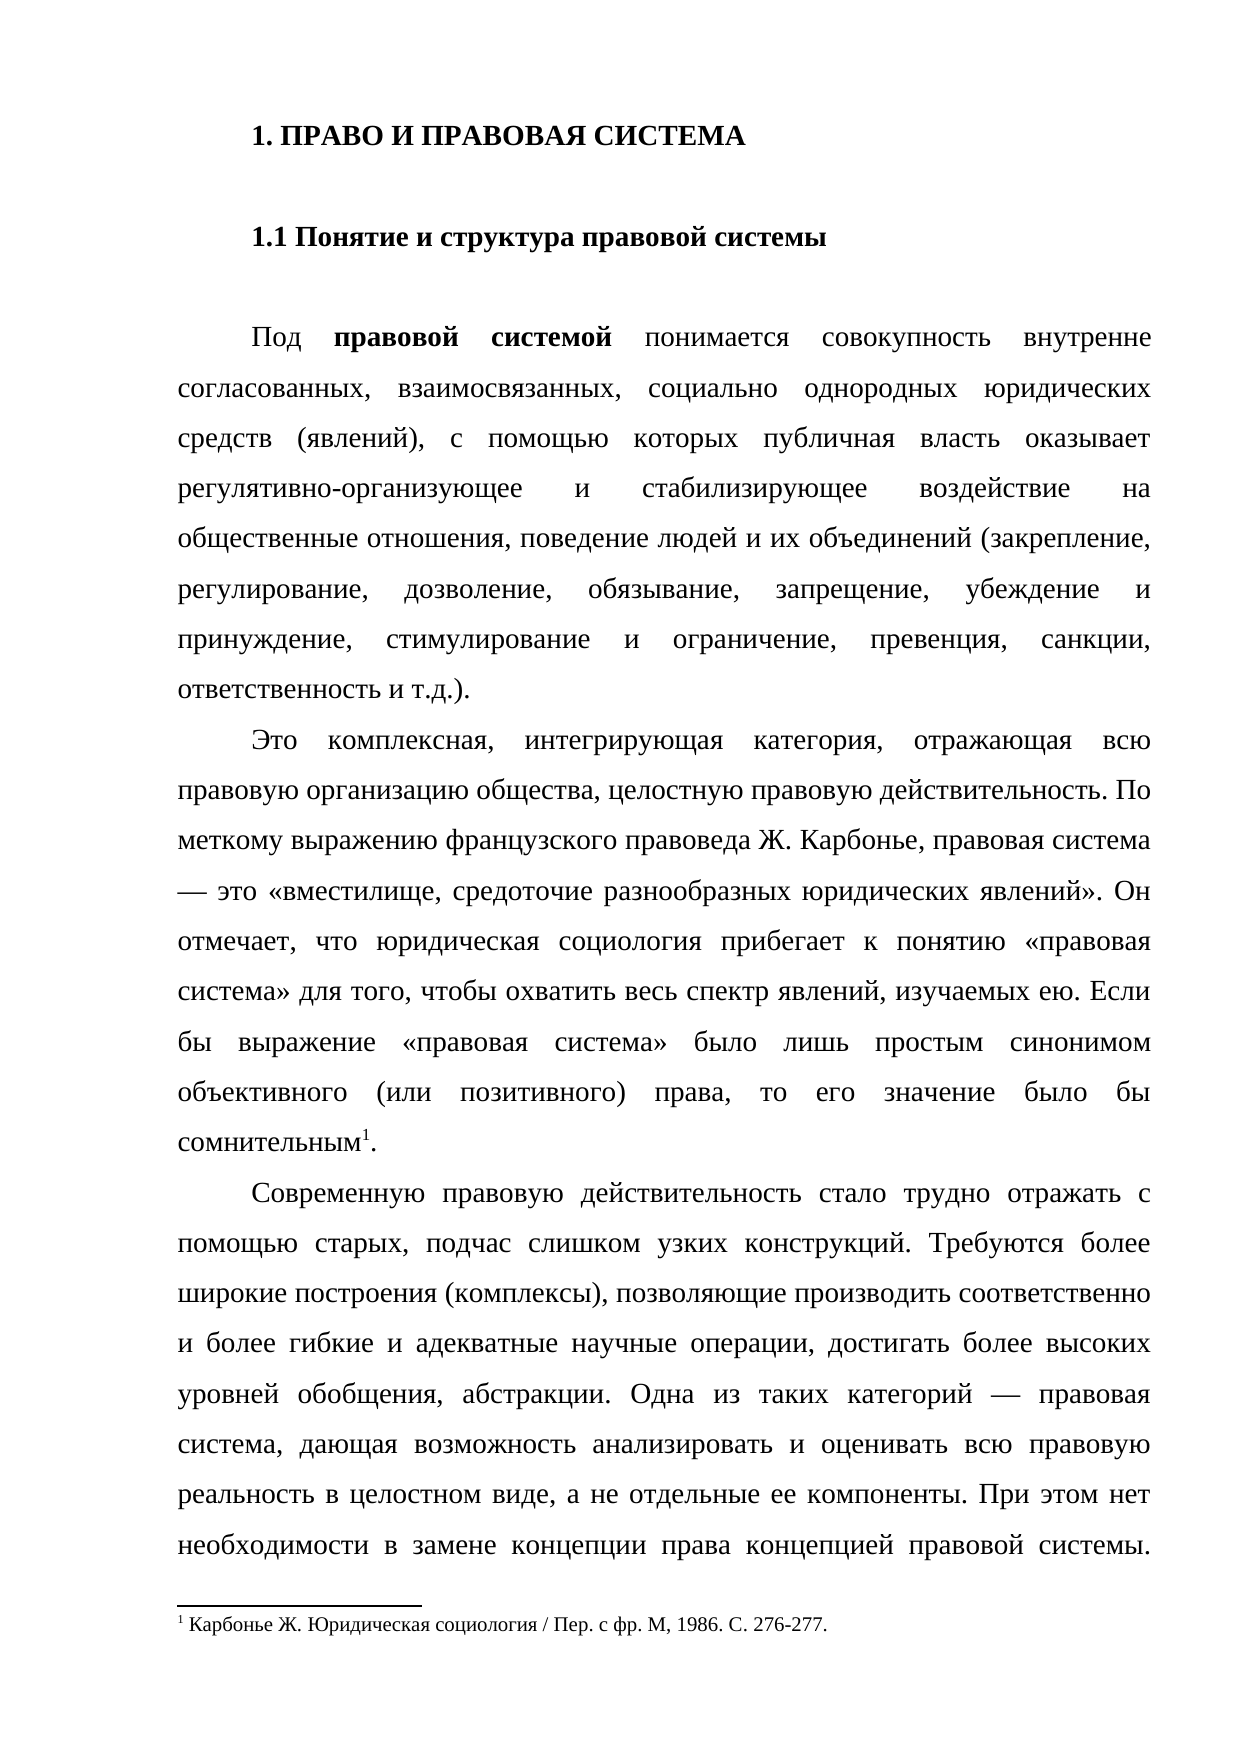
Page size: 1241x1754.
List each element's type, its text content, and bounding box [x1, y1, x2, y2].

text 1.1 Понятие и структура правовой системы [177, 219, 1152, 252]
text 1. ПРАВО И ПРАВОВАЯ СИСТЕМА [177, 118, 1152, 152]
text Под правовой системой понимается совокупность внутренне согласованных, взаимосвязанных, социально однородных юридических средств (явлений), с помощью которых публичная власть оказывает регулятивно-организующее и стабилизирующее воздействие на общественные отношения, поведение людей и их объединений (закрепление, регулирование, дозволение, обязывание, запрещение, убеждение и принуждение, стимулирование и ограничение, превенция, санкции, ответственность и т.д.). [177, 319, 1152, 705]
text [177, 1175, 1152, 1560]
text Это комплексная, интегрирующая категория, отражающая всю правовую организацию общества, целостную правовую действительность. По меткому выражению французского правоведа Ж. Карбонье, правовая система — это «вместилище, средоточие разнообразных юридических явлений». Он отмечает, что юридическая социология прибегает к понятию «правовая система» для того, чтобы охватить весь спектр явлений, изучаемых ею. Если бы выражение «правовая система» было лишь простым синонимом объективного (или позитивного) права, то его значение было бы сомнительным. [177, 722, 1152, 1158]
